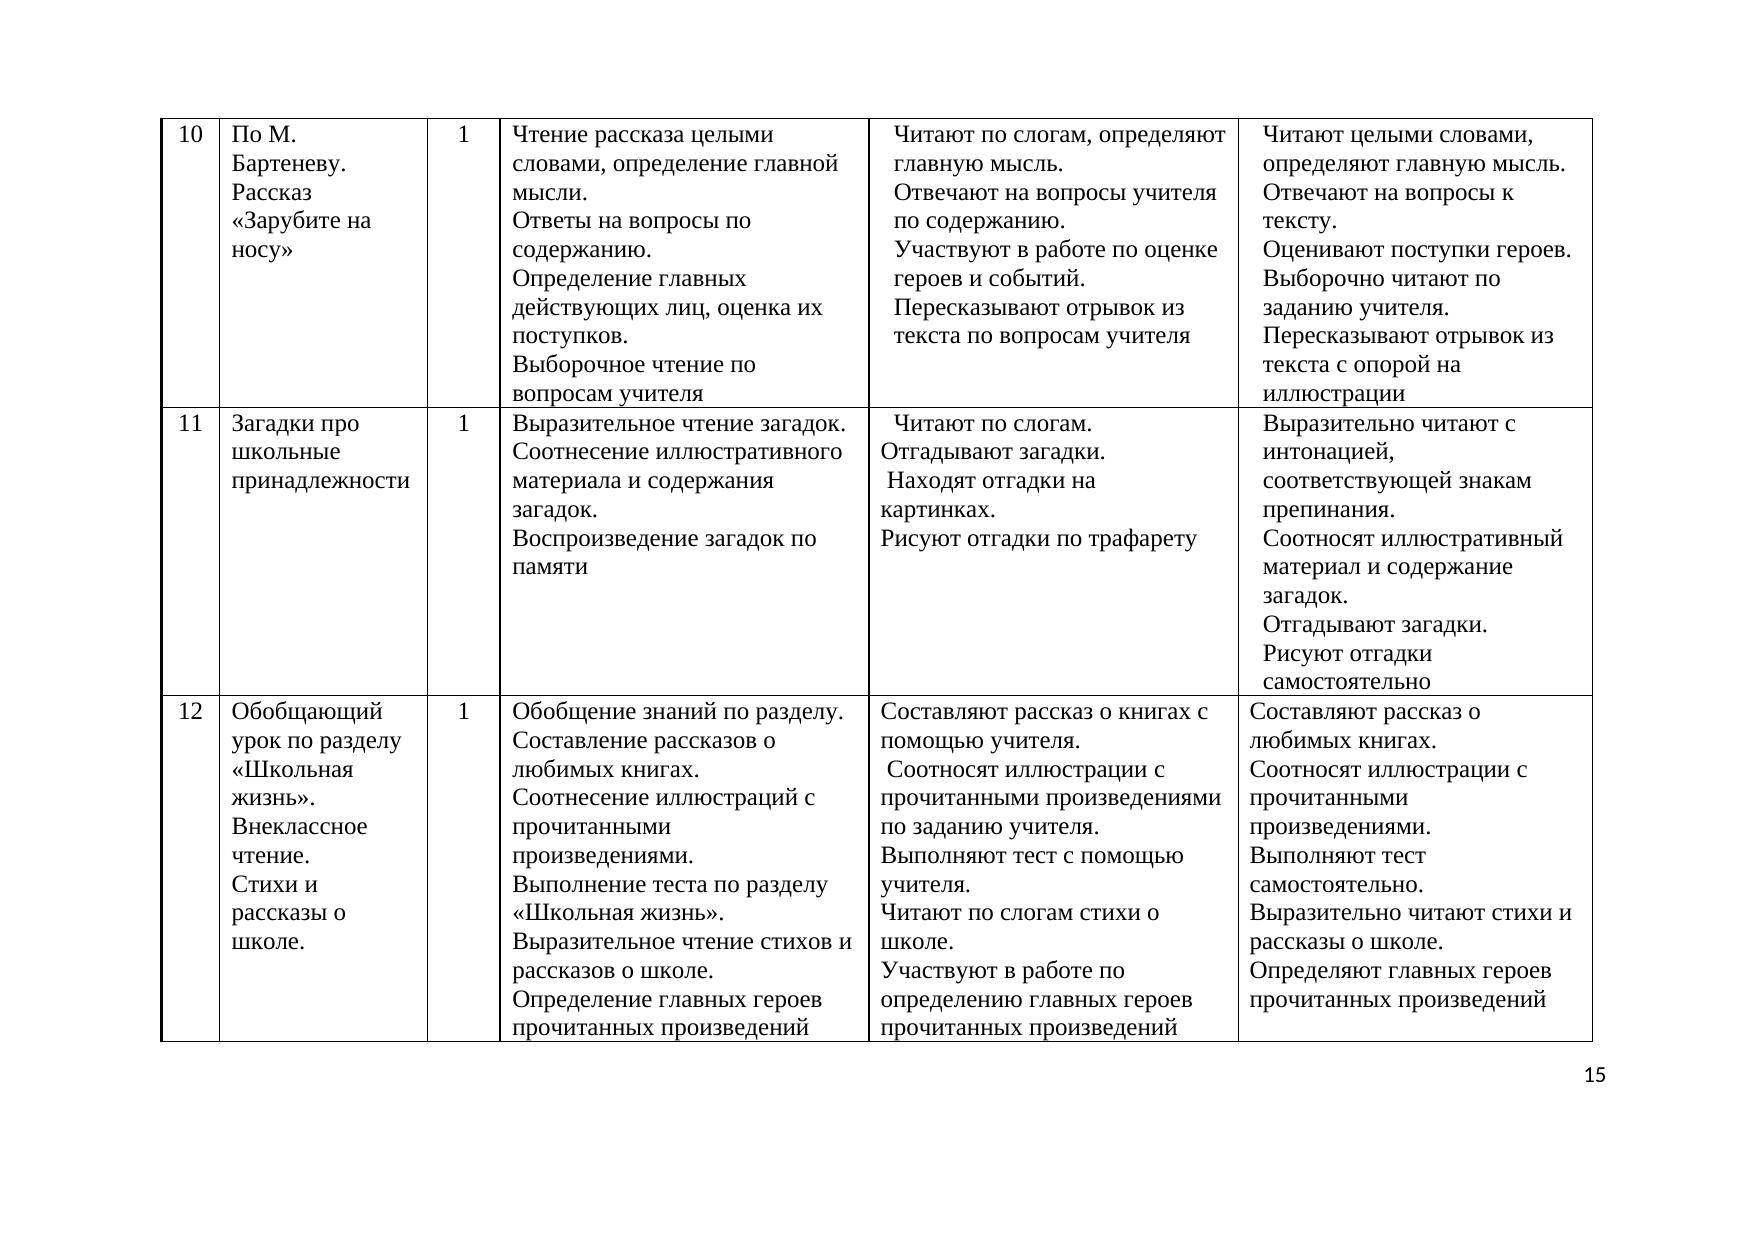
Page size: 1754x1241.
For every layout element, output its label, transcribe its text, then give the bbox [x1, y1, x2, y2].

table_cell Обобщающий урок по разделу «Школьная жизнь». Внеклассное чтение. Стихи и рассказы о школе. [220, 696, 427, 1041]
table_header Читают целыми словами, определяют главную мысль. Отвечают на вопросы к тексту. Оценивают поступки героев. Выборочно читают по заданию учителя. Пересказывают отрывок из текста с опорой на иллюстрации [1239, 119, 1592, 407]
table_cell 12 [163, 696, 219, 1041]
table_cell Выразительно читают с интонацией, соответствующей знакам препинания. Соотносят иллюстративный материал и содержание загадок. Отгадывают загадки. Рисуют отгадки самостоятельно [1239, 408, 1592, 695]
table_header Чтение рассказа целыми словами, определение главной мысли. Ответы на вопросы по содержанию. Определение главных действующих лиц, оценка их поступков. Выборочное чтение по вопросам учителя [501, 119, 868, 407]
table_cell Составляют рассказ о любимых книгах. Соотносят иллюстрации с прочитанными произведениями. Выполняют тест самостоятельно. Выразительно читают стихи и рассказы о школе. Определяют главных героев прочитанных произведений [1239, 696, 1592, 1041]
table_cell Выразительное чтение загадок. Соотнесение иллюстративного материала и содержания загадок. Воспроизведение загадок по памяти [501, 408, 868, 695]
table_cell Загадки про школьные принадлежности [220, 408, 427, 695]
table_cell 1 [428, 696, 499, 1041]
table_cell 11 [163, 408, 219, 695]
table_cell Составляют рассказ о книгах с помощью учителя. Соотносят иллюстрации с прочитанными произведениями по заданию учителя. Выполняют тест с помощью учителя. Читают по слогам стихи о школе. Участвуют в работе по определению главных героев прочитанных произведений [870, 696, 1238, 1041]
table_header По М. Бартеневу. Рассказ «Зарубите на носу» [220, 119, 427, 407]
table_cell Обобщение знаний по разделу. Составление рассказов о любимых книгах. Соотнесение иллюстраций с прочитанными произведениями. Выполнение теста по разделу «Школьная жизнь». Выразительное чтение стихов и рассказов о школе. Определение главных героев прочитанных произведений [501, 696, 868, 1041]
table_cell 1 [428, 408, 499, 695]
table_header Читают по слогам, определяют главную мысль. Отвечают на вопросы учителя по содержанию. Участвуют в работе по оценке героев и событий. Пересказывают отрывок из текста по вопросам учителя [870, 119, 1238, 407]
table_header 1 [428, 119, 499, 407]
table_cell Читают по слогам. Отгадывают загадки. Находят отгадки на картинках. Рисуют отгадки по трафарету [870, 408, 1238, 695]
table_header 10 [163, 119, 219, 407]
